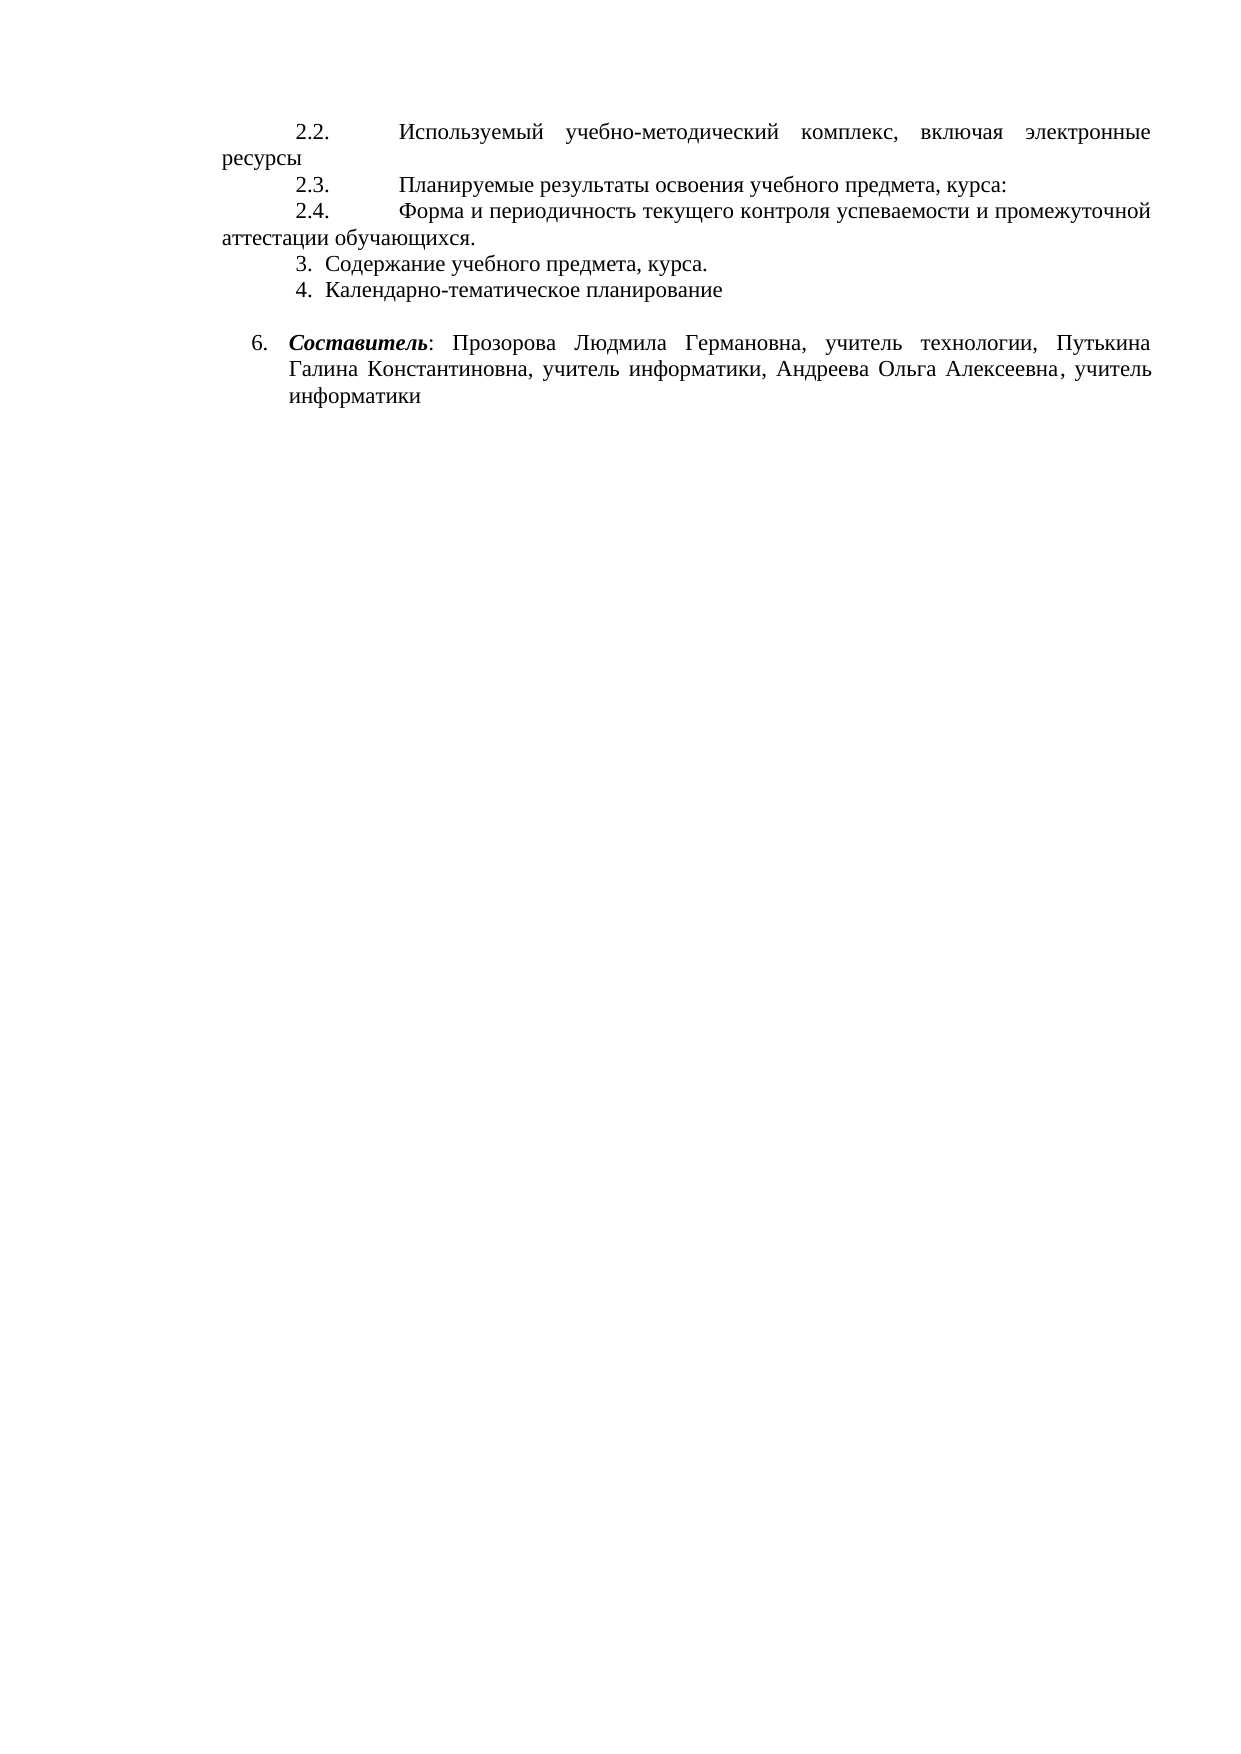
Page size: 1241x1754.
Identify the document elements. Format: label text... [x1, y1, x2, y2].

list Используемый учебно-методический комплекс, включая электронные ресурсы [222, 118, 1152, 171]
list Содержание учебного предмета, курса. [222, 250, 1152, 276]
list Планируемые результаты освоения учебного предмета, курса: [222, 171, 1152, 197]
list Форма и периодичность текущего контроля успеваемости и промежуточной аттестации обучающихся. [222, 197, 1152, 250]
list Календарно-тематическое планирование [222, 276, 1152, 303]
list Составитель: Прозорова Людмила Германовна, учитель технологии, Путькина Галина Константиновна, учитель информатики, Андреева Ольга Алексеевна, учитель информатики [251, 329, 1152, 408]
